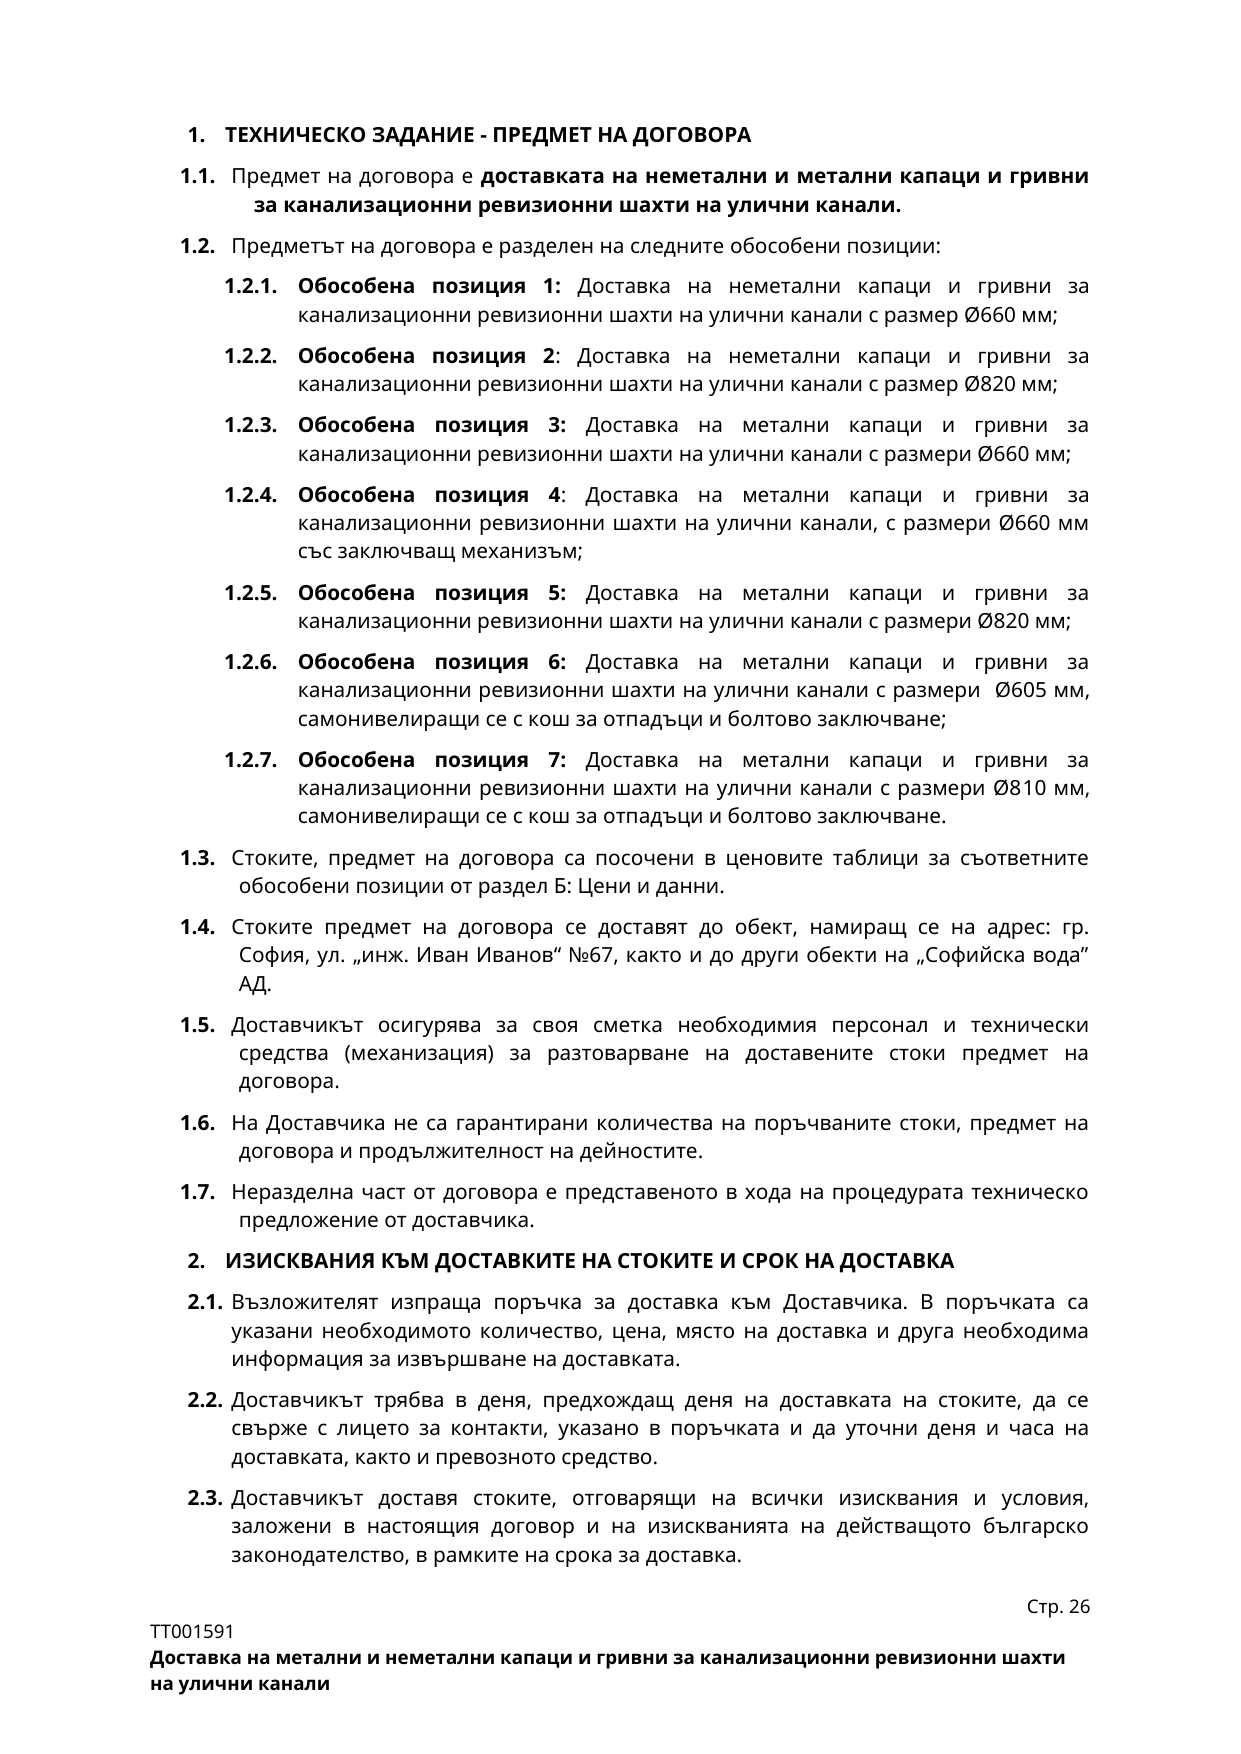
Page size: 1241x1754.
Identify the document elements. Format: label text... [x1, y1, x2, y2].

list ИЗИСКВАНИЯ КЪМ ДОСТАВКИТЕ НА СТОКИТЕ И СРОК НА ДОСТАВКА [187, 1246, 1090, 1275]
list ТЕХНИЧЕСКО ЗАДАНИЕ - ПРЕДМЕТ НА ДОГОВОРА [187, 120, 1090, 149]
list Доставчикът доставя стоките, отговарящи на всички изисквания и условия, заложени в настоящия договор и на изискванията на действащото българско законодателство, в рамките на срока за доставка. [187, 1483, 1090, 1568]
list Обособена позиция 7: Доставка на метални капаци и гривни за канализационни ревизионни шахти на улични канали с размери Ø810 мм, самонивелиращи се с кош за отпадъци и болтово заключване. [224, 745, 1090, 830]
list Неразделна част от договора е представеното в хода на процедурата техническо предложение от доставчика. [179, 1177, 1090, 1234]
list На Доставчика не са гарантирани количества на поръчваните стоки, предмет на договора и продължителност на дейностите. [179, 1108, 1090, 1164]
list Обособена позиция 4: Доставка на метални капаци и гривни за канализационни ревизионни шахти на улични канали, с размери Ø660 мм със заключващ механизъм; [224, 480, 1090, 565]
list Предмет на договора е доставката на неметални и метални капаци и гривни за канализационни ревизионни шахти на улични канали. [179, 161, 1090, 218]
list Предметът на договора е разделен на следните обособени позиции: [179, 231, 1090, 259]
list Обособена позиция 2: Доставка на неметални капаци и гривни за канализационни ревизионни шахти на улични канали с размер Ø820 мм; [224, 341, 1090, 398]
list Обособена позиция 3: Доставка на метални капаци и гривни за канализационни ревизионни шахти на улични канали с размери Ø660 мм; [224, 410, 1090, 467]
list Възложителят изпраща поръчка за доставка към Доставчика. В поръчката са указани необходимото количество, цена, място на доставка и друга необходима информация за извършване на доставката. [187, 1287, 1090, 1373]
list Стоките предмет на договора се доставят до обект, намиращ се на адрес: гр. София, ул. „инж. Иван Иванов“ №67, както и до други обекти на „Софийска вода” АД. [179, 912, 1090, 997]
list Обособена позиция 6: Доставка на метални капаци и гривни за канализационни ревизионни шахти на улични канали с размери Ø605 мм, самонивелиращи се с кош за отпадъци и болтово заключване; [224, 647, 1090, 732]
list Стоките, предмет на договора са посочени в ценовите таблици за съответните обособени позиции от раздел Б: Цени и данни. [179, 843, 1090, 899]
list Обособена позиция 1: Доставка на неметални капаци и гривни за канализационни ревизионни шахти на улични канали с размер Ø660 мм; [224, 272, 1090, 328]
list Обособена позиция 5: Доставка на метални капаци и гривни за канализационни ревизионни шахти на улични канали с размери Ø820 мм; [224, 578, 1090, 634]
list Доставчикът осигурява за своя сметка необходимия персонал и технически средства (механизация) за разтоварване на доставените стоки предмет на договора. [179, 1010, 1090, 1095]
list Доставчикът трябва в деня, предхождащ деня на доставката на стоките, да се свърже с лицето за контакти, указано в поръчката и да уточни деня и часа на доставката, както и превозното средство. [187, 1385, 1090, 1470]
